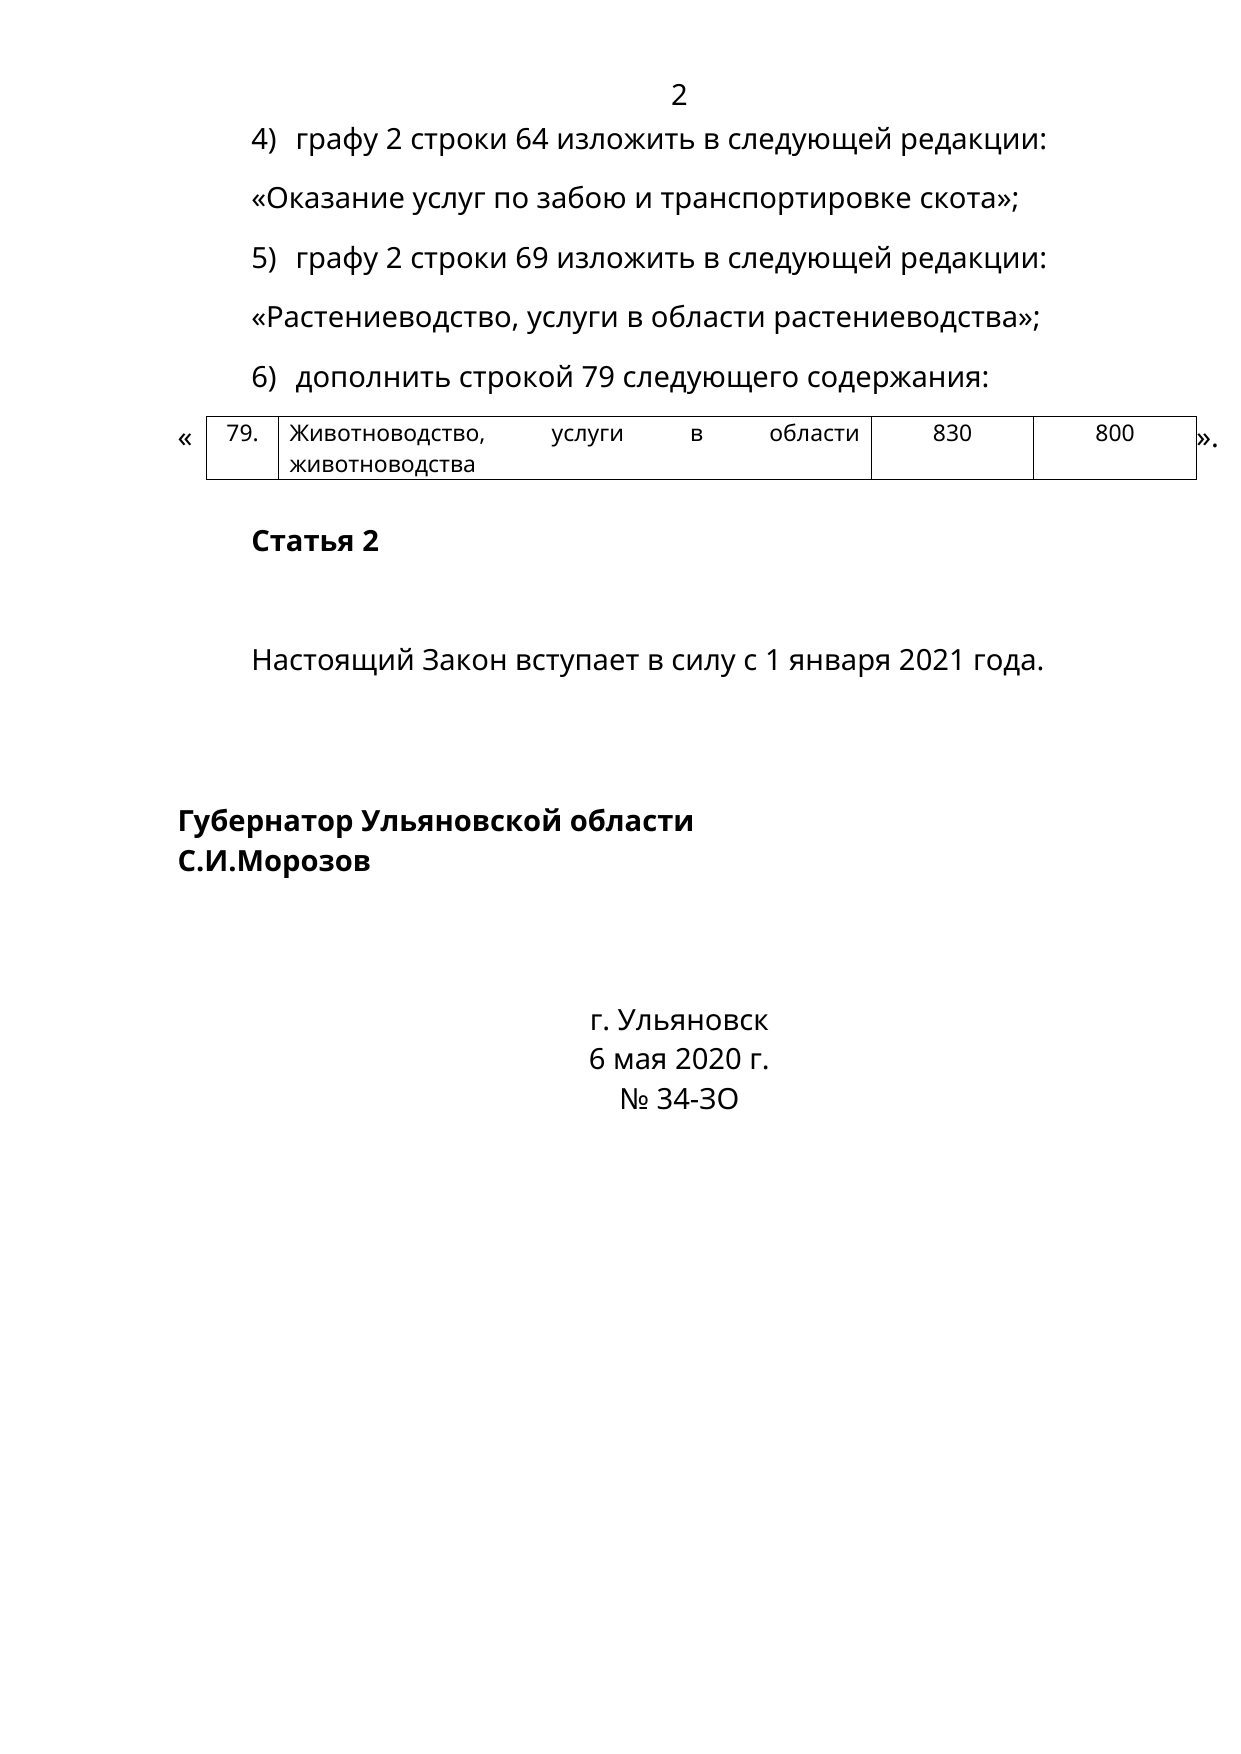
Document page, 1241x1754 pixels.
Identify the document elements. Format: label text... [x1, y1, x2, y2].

table_header 800 [1034, 417, 1196, 479]
table_header 79. [207, 417, 278, 479]
table_header ». [1197, 416, 1240, 479]
text «Растениеводство, услуги в области растениеводства»; [177, 297, 1181, 336]
table_header 830 [872, 417, 1033, 479]
list графу 2 строки 69 изложить в следующей редакции: [177, 237, 1181, 277]
text № 34-ЗО [177, 1078, 1181, 1118]
list графу 2 строки 64 изложить в следующей редакции: [177, 118, 1181, 158]
text «Оказание услуг по забою и транспортировке скота»; [177, 178, 1181, 217]
text г. Ульяновск [177, 999, 1181, 1038]
list дополнить строкой 79 следующего содержания: [177, 356, 1181, 396]
text Статья 2 [177, 520, 1181, 559]
text 6 мая 2020 г. [177, 1038, 1181, 1078]
table_header « [166, 416, 206, 479]
table_header Животноводство, услуги в области животноводства [279, 417, 871, 479]
text Настоящий Закон вступает в силу с 1 января 2021 года. [177, 639, 1181, 678]
text Губернатор Ульяновской области С.И.Морозов [177, 800, 1181, 880]
